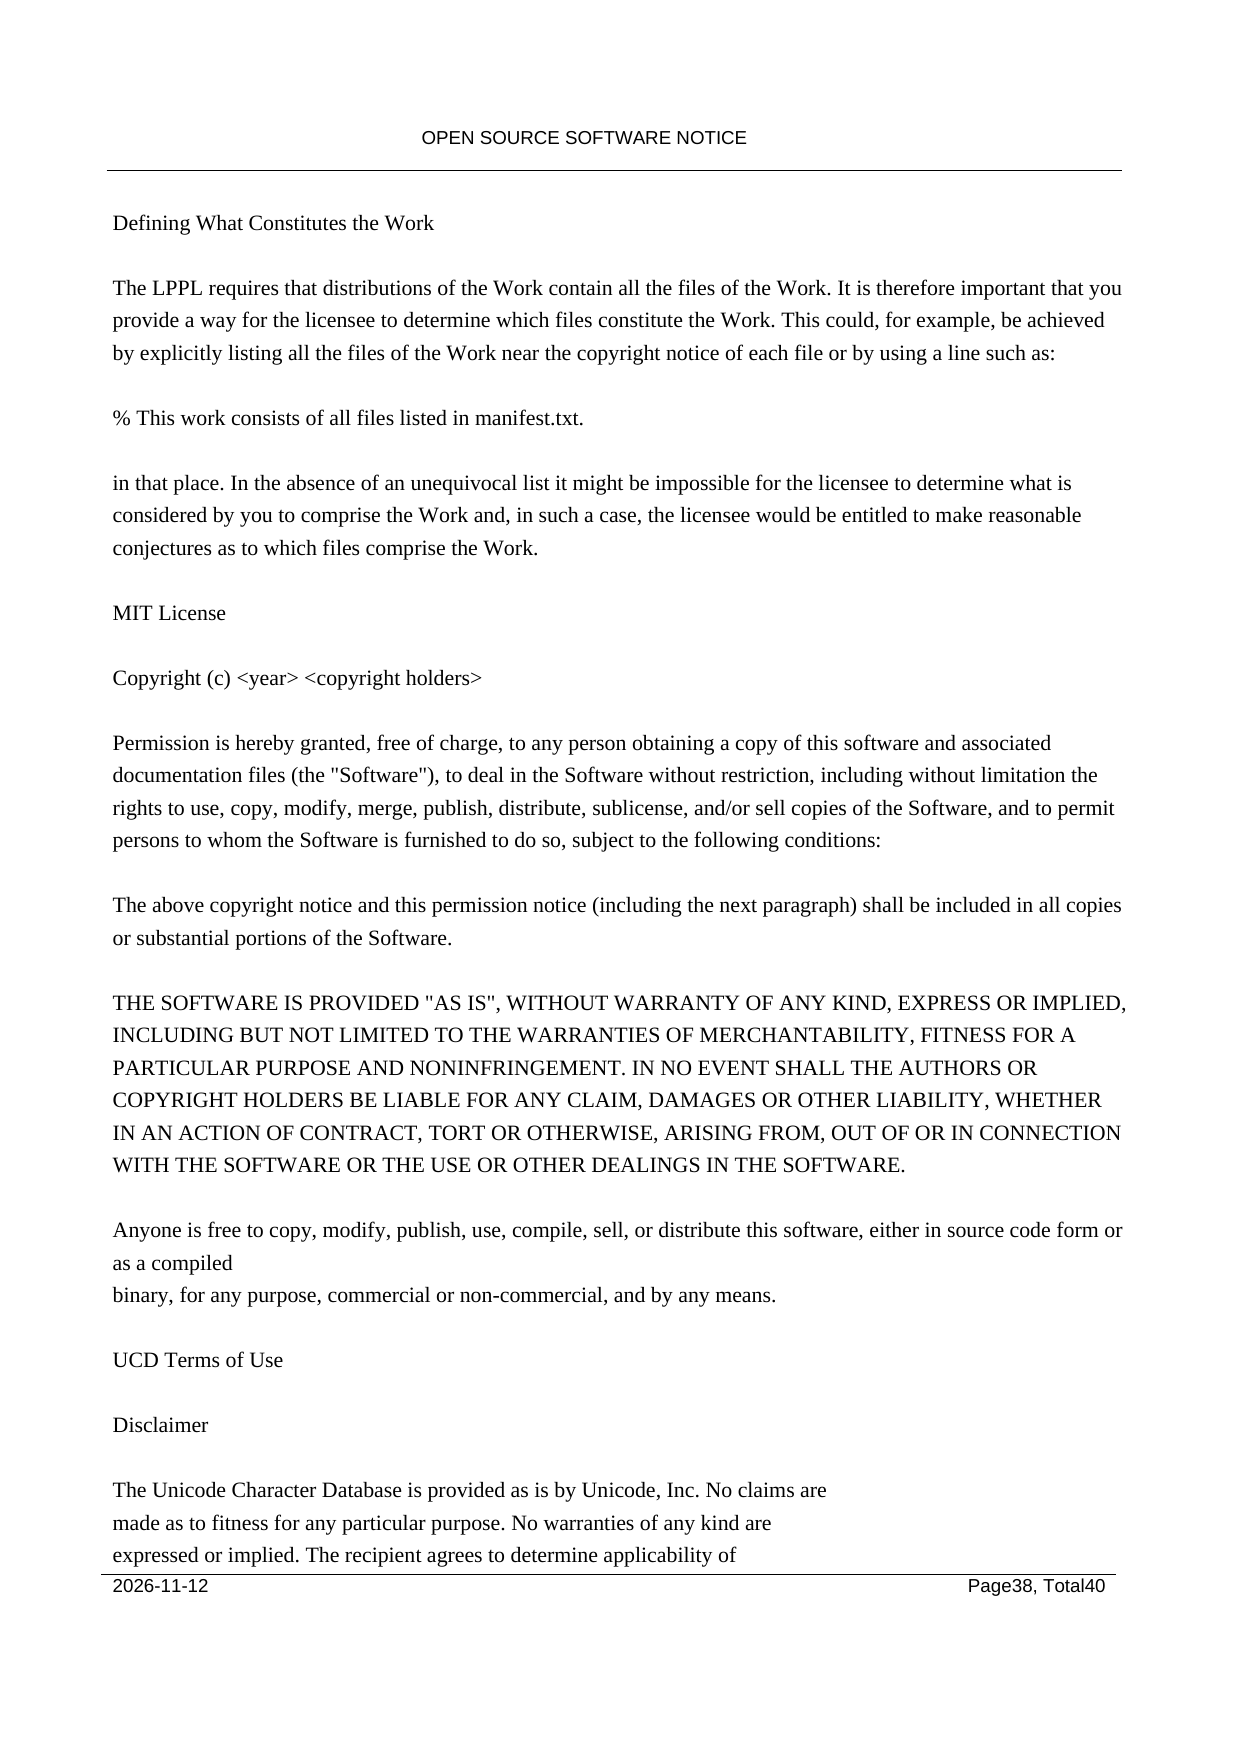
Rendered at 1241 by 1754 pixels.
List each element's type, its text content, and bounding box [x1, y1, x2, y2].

text Defining What Constitutes the Work [112, 206, 1128, 239]
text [112, 466, 1128, 1571]
text The LPPL requires that distributions of the Work contain all the files of the Work. It is therefore important that you provide a way for the licensee to determine which files constitute the Work. This could, for example, be achieved by explicitly listing all the files of the Work near the copyright notice of each file or by using a line such as: [112, 271, 1128, 369]
text % This work consists of all files listed in manifest.txt. [112, 401, 1128, 434]
